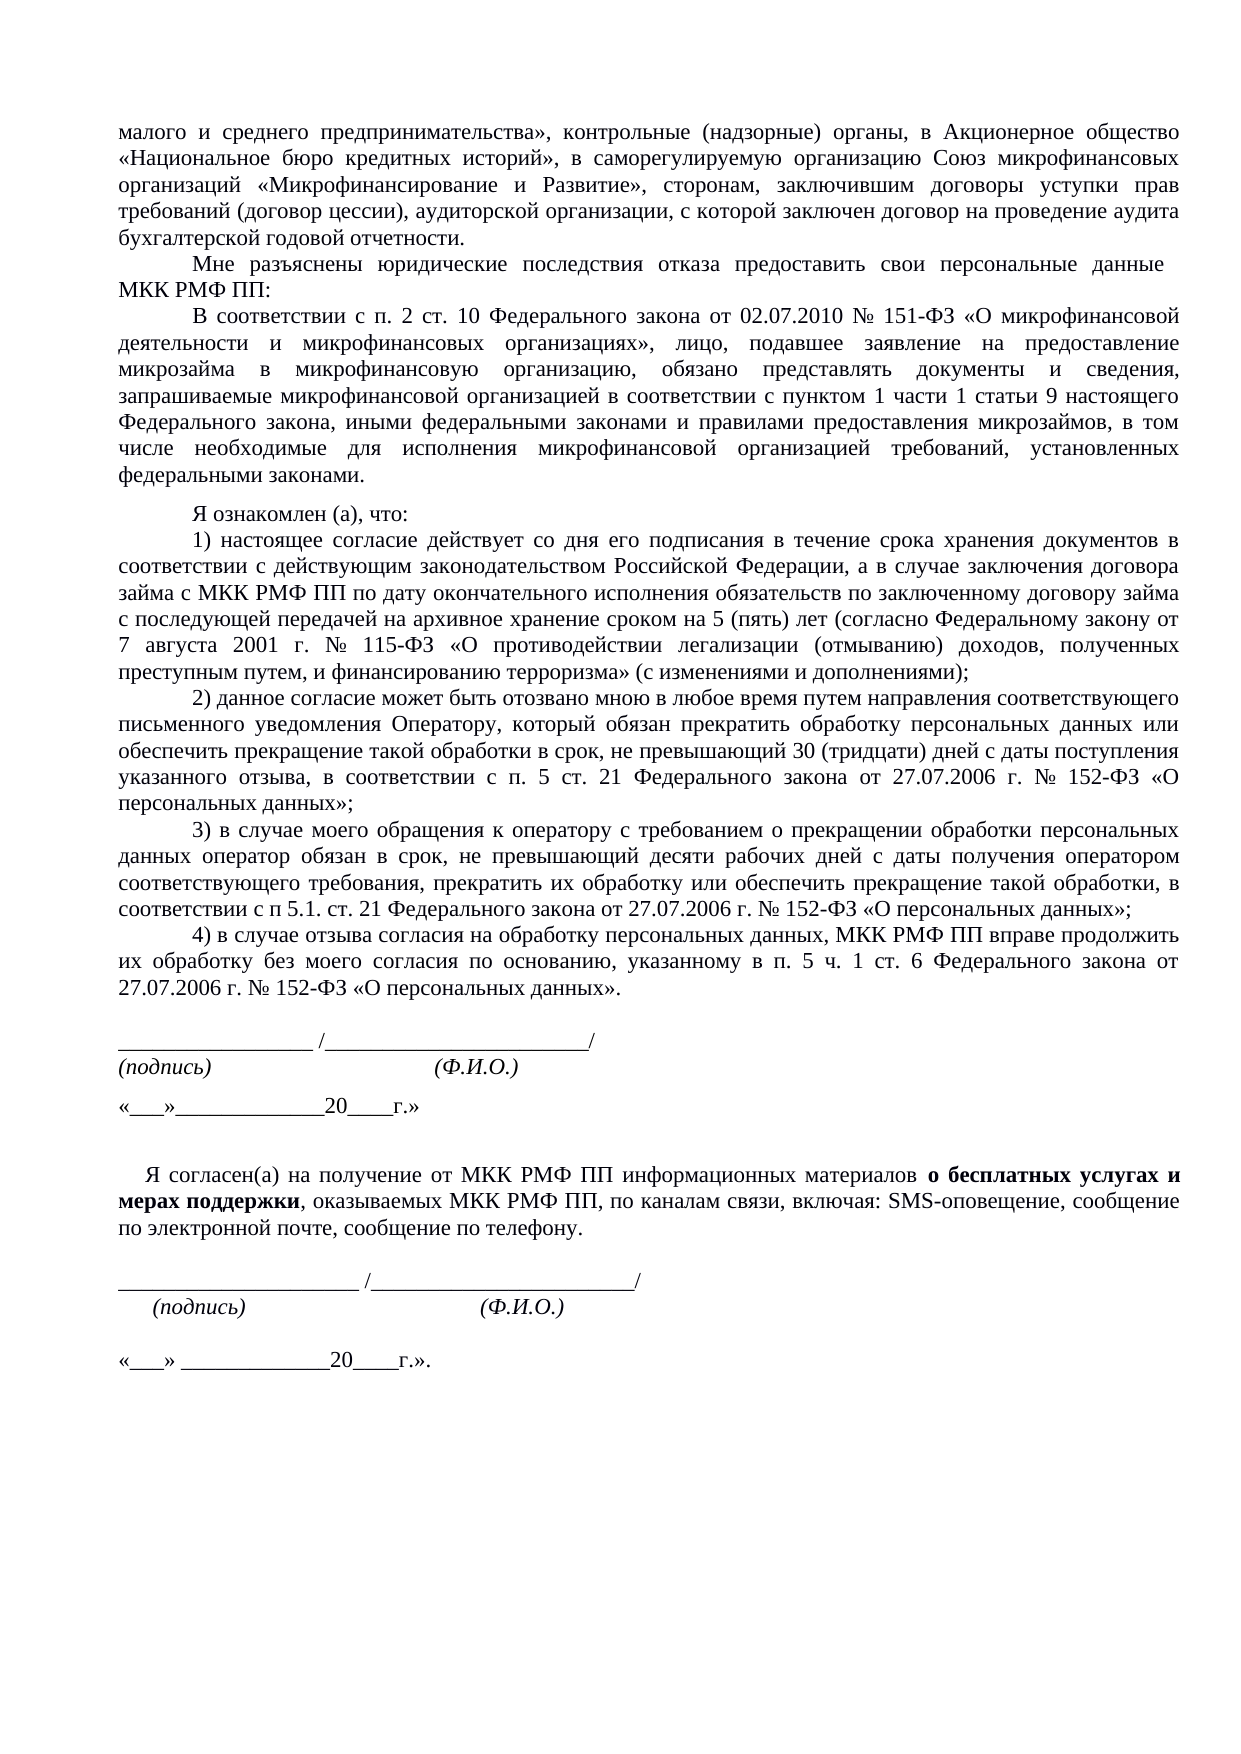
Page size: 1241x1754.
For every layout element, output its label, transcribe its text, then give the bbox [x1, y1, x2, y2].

text 2) данное согласие может быть отозвано мною в любое время путем направления соответствующего письменного уведомления Оператору, который обязан прекратить обработку персональных данных или обеспечить прекращение такой обработки в срок, не превышающий 30 (тридцати) дней с даты поступления указанного отзыва, в соответствии с п. 5 ст. 21 Федерального закона от 27.07.2006 г. № 152-ФЗ «О персональных данных»; [118, 684, 1181, 816]
text «___»_____________20____г.» [118, 1092, 1181, 1118]
text 1) настоящее согласие действует со дня его подписания в течение срока хранения документов в соответствии с действующим законодательством Российской Федерации, а в случае заключения договора займа с МКК РМФ ПП по дату окончательного исполнения обязательств по заключенному договору займа с последующей передачей на архивное хранение сроком на 5 (пять) лет (согласно Федеральному закону от 7 августа 2001 г. № 115-ФЗ «О противодействии легализации (отмыванию) доходов, полученных преступным путем, и финансированию терроризма» (с изменениями и дополнениями); [118, 526, 1181, 684]
text 3) в случае моего обращения к оператору с требованием о прекращении обработки персональных данных оператор обязан в срок, не превышающий десяти рабочих дней с даты получения оператором соответствующего требования, прекратить их обработку или обеспечить прекращение такой обработки, в соответствии с п 5.1. ст. 21 Федерального закона от 27.07.2006 г. № 152-ФЗ «О персональных данных»; [118, 816, 1181, 921]
text _________________ /_______________________/ [118, 1027, 1181, 1053]
text Мне разъяснены юридические последствия отказа предоставить свои персональные данные МКК РМФ ПП: [118, 250, 1181, 303]
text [118, 118, 1181, 250]
text  Я согласен(а) на получение от МКК РМФ ПП информационных материалов о бесплатных услугах и мерах поддержки, оказываемых МКК РМФ ПП, по каналам связи, включая: SMS-оповещение, сообщение по электронной почте, сообщение по телефону. [118, 1161, 1181, 1240]
text 4) в случае отзыва согласия на обработку персональных данных, МКК РМФ ПП вправе продолжить их обработку без моего согласия по основанию, указанному в п. 5 ч. 1 ст. 6 Федерального закона от 27.07.2006 г. № 152-ФЗ «О персональных данных». [118, 921, 1181, 1000]
text (подпись) (Ф.И.О.) [118, 1053, 1181, 1079]
text Я ознакомлен (а), что: [118, 499, 1181, 526]
text В соответствии с п. 2 ст. 10 Федерального закона от 02.07.2010 № 151-ФЗ «О микрофинансовой деятельности и микрофинансовых организациях», лицо, подавшее заявление на предоставление микрозайма в микрофинансовую организацию, обязано представлять документы и сведения, запрашиваемые микрофинансовой организацией в соответствии с пунктом 1 части 1 статьи 9 настоящего Федерального закона, иными федеральными законами и правилами предоставления микрозаймов, в том числе необходимые для исполнения микрофинансовой организацией требований, установленных федеральными законами. [118, 303, 1181, 487]
text (подпись) (Ф.И.О.) [118, 1293, 1181, 1319]
text «___» _____________20____г.». [118, 1346, 1181, 1372]
text _____________________ /_______________________/ [118, 1267, 1181, 1293]
